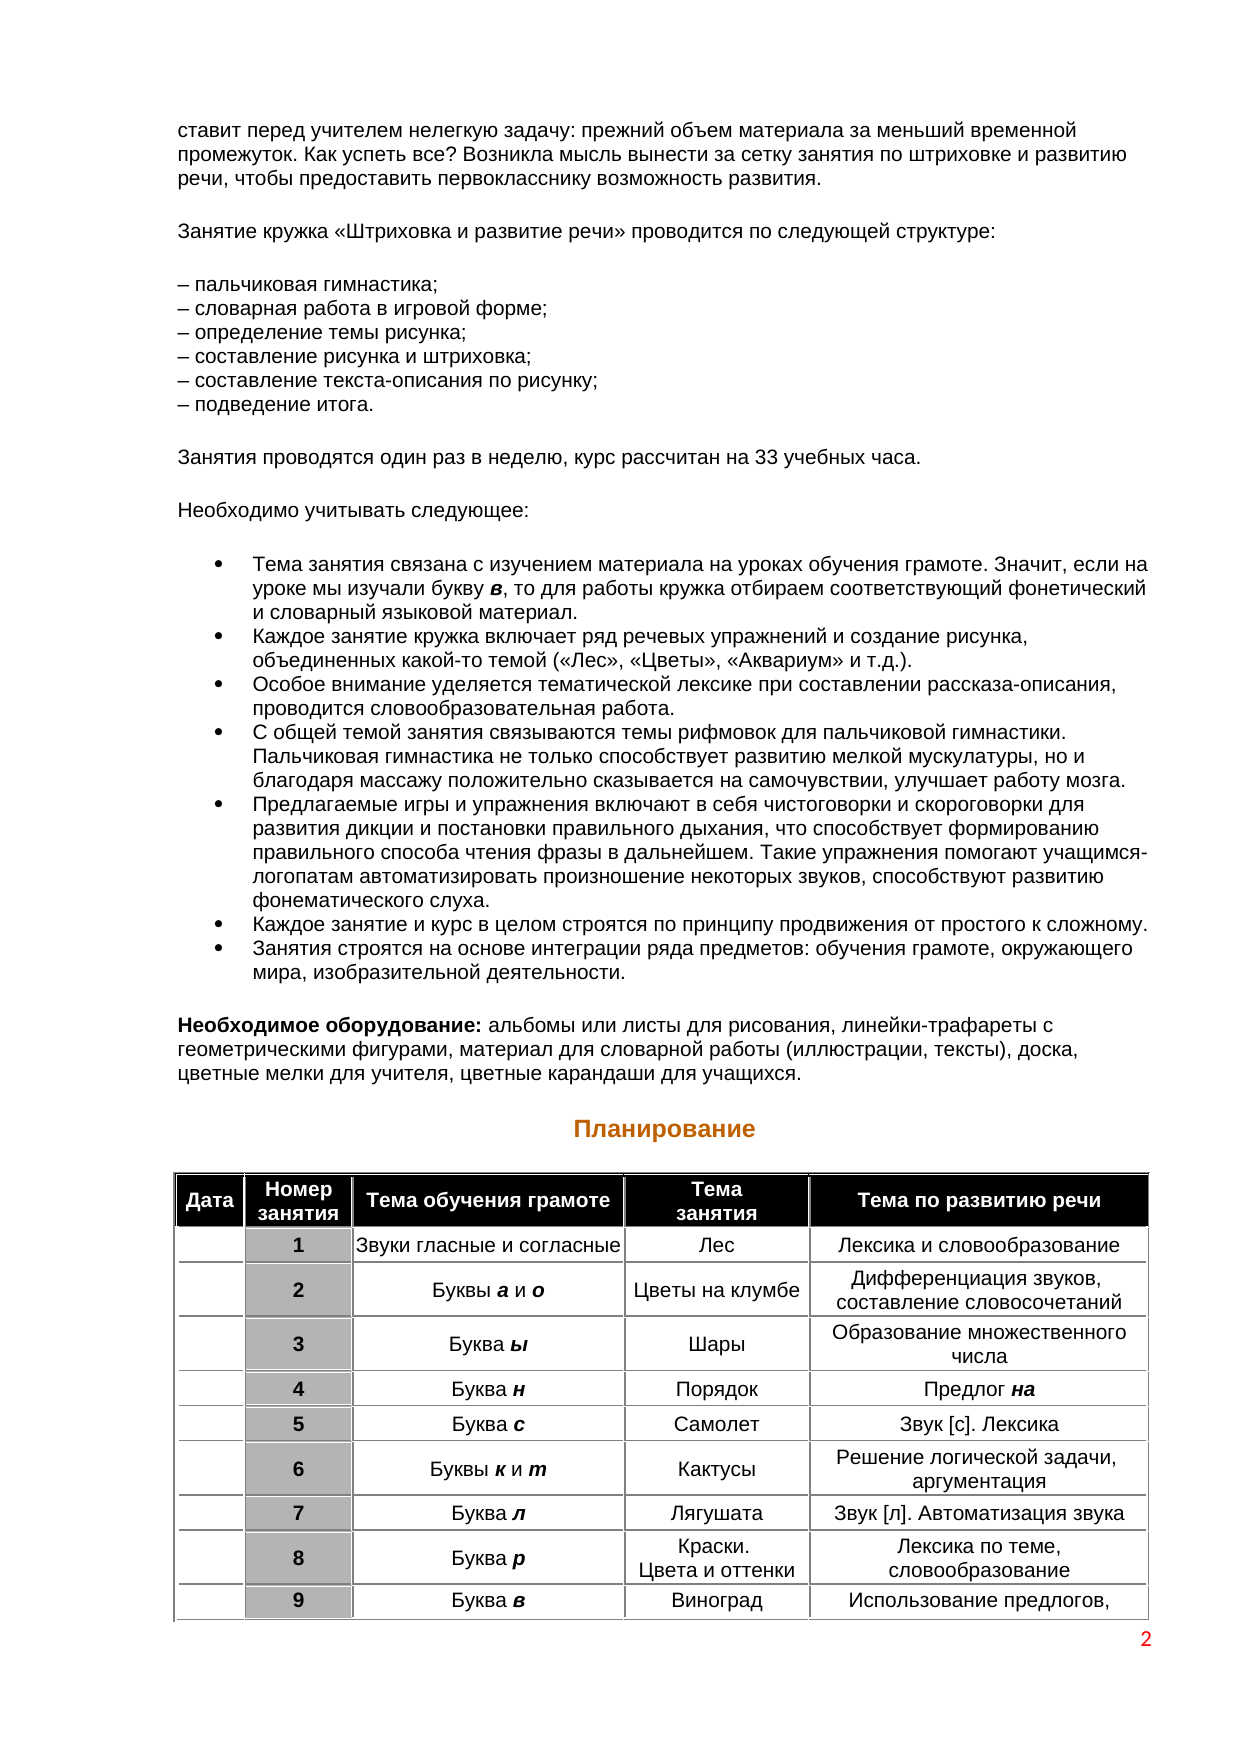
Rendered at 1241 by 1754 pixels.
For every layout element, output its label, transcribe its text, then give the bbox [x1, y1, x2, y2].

list С общей темой занятия связываются темы рифмовок для пальчиковой гимнастики. Пальчиковая гимнастика не только способствует развитию мелкой мускулатуры, но и благодаря массажу положительно сказывается на самочувствии, улучшает работу мозга. [215, 719, 1152, 791]
table_cell 6 [246, 1443, 351, 1494]
table_header Тема занятия [624, 1173, 809, 1226]
table_cell 4 [246, 1373, 351, 1404]
table_cell Решение логической задачи, аргументация [809, 1440, 1149, 1494]
table_cell Буквы к и т [354, 1443, 623, 1494]
table_cell [175, 1440, 244, 1494]
table_cell [177, 1370, 243, 1404]
table_cell Лексика по теме, словообразование [811, 1529, 1148, 1583]
table_cell Буква л [354, 1497, 623, 1529]
table_cell 9 [245, 1587, 352, 1618]
table_cell [177, 1529, 243, 1583]
text Занятие кружка «Штриховка и развитие речи» проводится по следующей структуре: [177, 219, 1152, 243]
table_cell Буква в [352, 1587, 624, 1618]
table_cell Буква н [354, 1373, 623, 1404]
table_cell Буква ы [354, 1319, 623, 1369]
table_cell 5 [246, 1408, 351, 1440]
table_cell Виноград [624, 1587, 809, 1618]
table_cell Цветы на клумбе [626, 1264, 808, 1315]
table_cell Буква р [354, 1533, 623, 1583]
table_cell Самолет [626, 1408, 808, 1440]
table_cell [177, 1261, 243, 1315]
list Предлагаемые игры и упражнения включают в себя чистоговорки и скороговорки для развития дикции и постановки правильного дыхания, что способствует формированию правильного способа чтения фразы в дальнейшем. Такие упражнения помогают учащимся-логопатам автоматизировать произношение некоторых звуков, способствуют развитию фонематического слуха. [215, 791, 1152, 911]
table_header Тема по развитию речи [809, 1175, 1148, 1226]
table_header Тема обучения грамоте [352, 1173, 624, 1226]
table_cell 7 [246, 1497, 351, 1529]
table_cell Звук [с]. Лексика [811, 1405, 1148, 1440]
table_cell Буквы а и о [354, 1264, 623, 1315]
table_cell 8 [246, 1533, 351, 1583]
table_cell Лексика и словообразование [809, 1226, 1149, 1261]
table_cell Образование множественного числа [811, 1315, 1148, 1369]
text Необходимо учитывать следующее: [177, 498, 1152, 522]
table_cell Предлог на [811, 1370, 1148, 1404]
text – пальчиковая гимнастика; – словарная работа в игровой форме; – определение темы рисунка; – составление рисунка и штриховка; – составление текста-описания по рисунку; – подведение итога. [177, 272, 1152, 416]
table_cell Лягушата [626, 1497, 808, 1529]
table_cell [809, 1583, 1148, 1618]
text Необходимое оборудование: альбомы или листы для рисования, линейки-трафареты с геометрическими фигурами, материал для словарной работы (иллюстрации, тексты), доска, цветные мелки для учителя, цветные карандаши для учащихся. [177, 1013, 1152, 1084]
table_cell Кактусы [626, 1443, 808, 1494]
table_cell 1 [246, 1229, 351, 1261]
table_cell Звуки гласные и согласные [354, 1229, 623, 1261]
table_cell [177, 1583, 244, 1618]
list Занятия строятся на основе интеграции ряда предметов: обучения грамоте, окружающего мира, изобразительной деятельности. [215, 935, 1152, 983]
table_header Дата [177, 1175, 244, 1226]
list Особое внимание уделяется тематической лексике при составлении рассказа-описания, проводится словообразовательная работа. [215, 671, 1152, 719]
table_cell 2 [246, 1264, 351, 1315]
table_cell [177, 1315, 243, 1369]
table_cell [175, 1226, 244, 1261]
text Занятия проводятся один раз в неделю, курс рассчитан на 33 учебных часа. [177, 445, 1152, 469]
list Тема занятия связана с изучением материала на уроках обучения грамоте. Значит, если на уроке мы изучали букву в, то для работы кружка отбираем соответствующий фонетический и словарный языковой материал. [215, 551, 1152, 623]
table_cell Дифференциация звуков, составление словосочетаний [811, 1261, 1148, 1315]
table_cell [177, 1494, 243, 1529]
table_cell 3 [246, 1319, 351, 1369]
table_cell Звук [л]. Автоматизация звука [811, 1494, 1148, 1529]
table_cell Буква с [354, 1408, 623, 1440]
table_cell [177, 1405, 243, 1440]
table_cell Краски. Цвета и оттенки [626, 1533, 808, 1583]
list Каждое занятие и курс в целом строятся по принципу продвижения от простого к сложному. [215, 911, 1152, 935]
text Планирование [177, 1114, 1152, 1142]
table_header Номер занятия [245, 1175, 352, 1226]
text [177, 118, 1152, 190]
list Каждое занятие кружка включает ряд речевых упражнений и создание рисунка, объединенных какой-то темой («Лес», «Цветы», «Аквариум» и т.д.). [215, 623, 1152, 671]
table_cell Лес [626, 1229, 808, 1261]
table_cell Шары [626, 1319, 808, 1369]
table_cell Порядок [626, 1373, 808, 1404]
